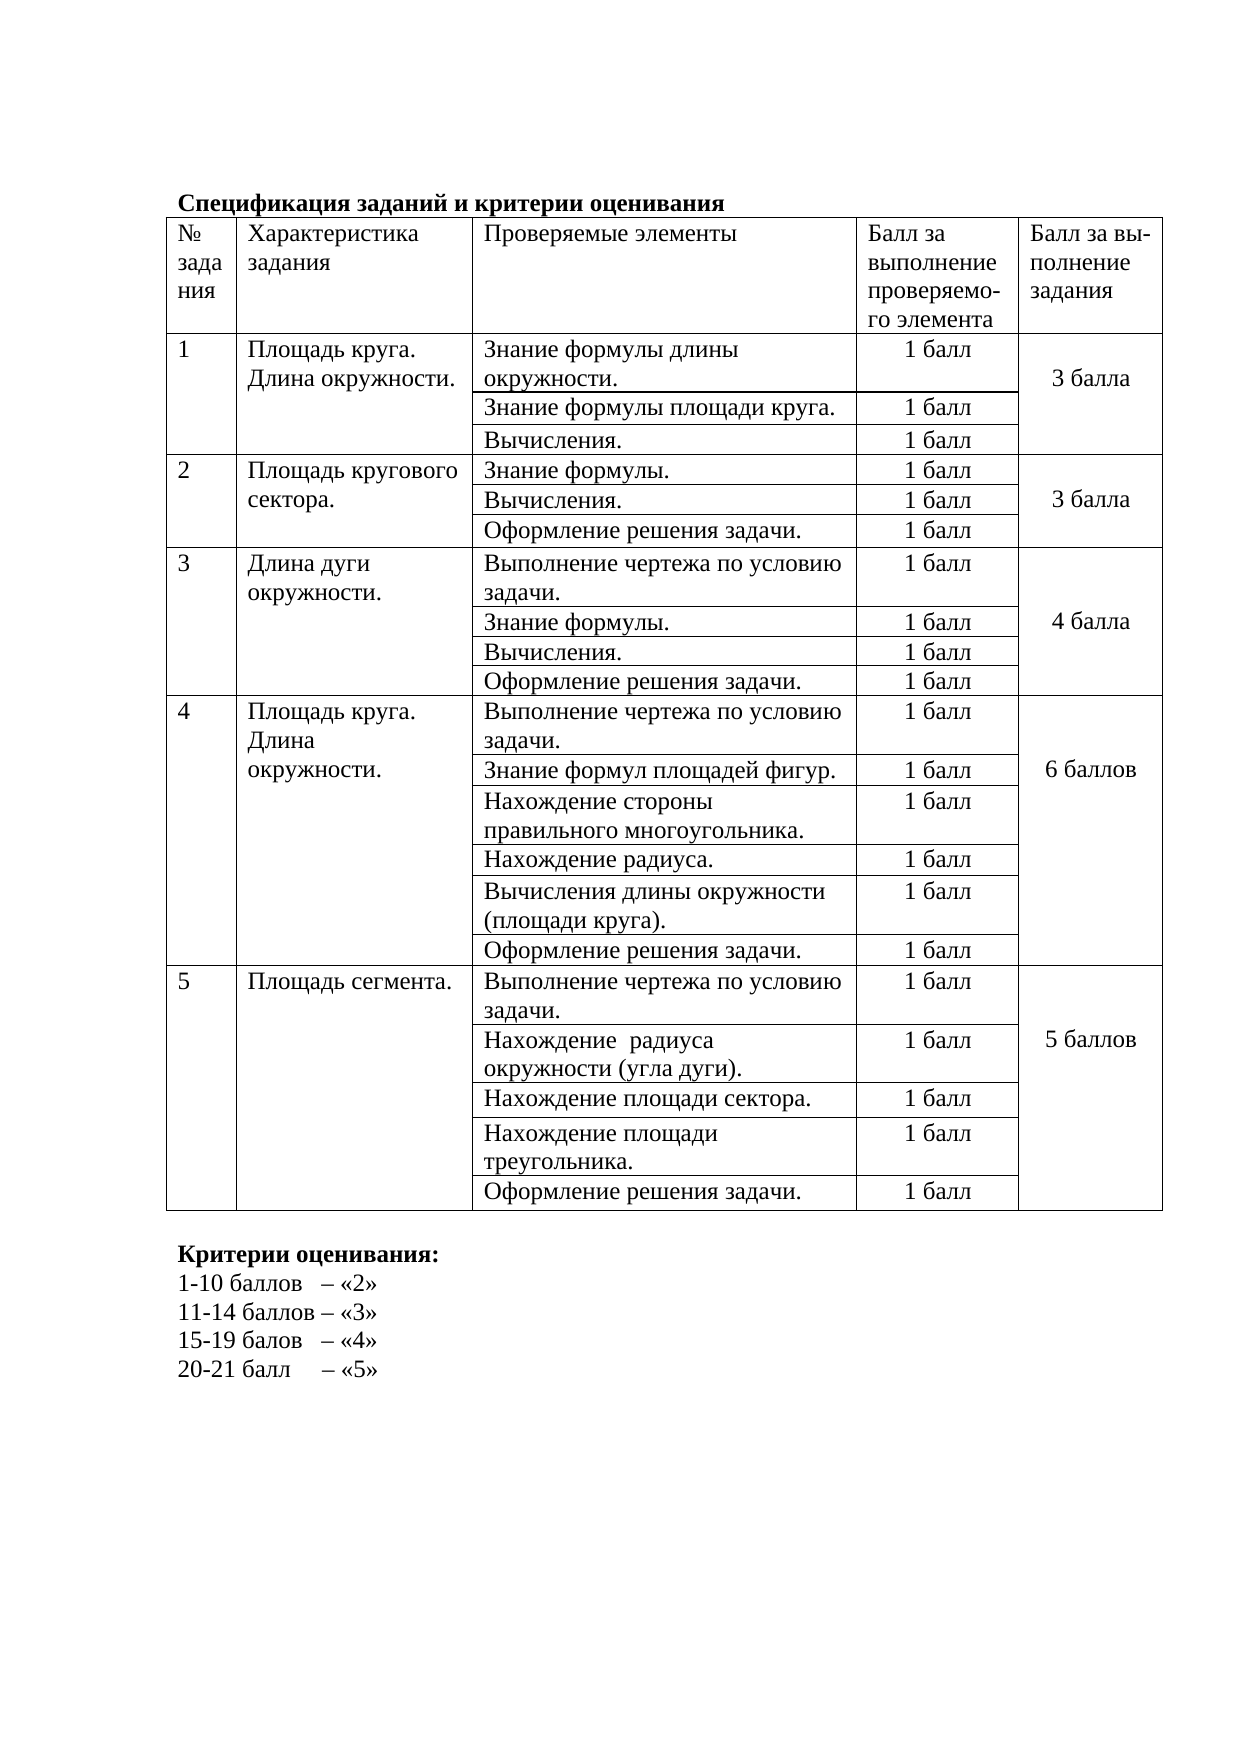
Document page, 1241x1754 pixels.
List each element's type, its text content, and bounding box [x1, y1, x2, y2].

table_cell 1 балл [857, 637, 1018, 665]
table_cell 1 балл [857, 515, 1018, 547]
text Критерии оценивания: [177, 1239, 1152, 1268]
table_cell 4 [167, 696, 236, 965]
table_cell 2 [167, 455, 236, 547]
table_cell 5 [167, 966, 236, 1209]
table_cell 1 балл [857, 935, 1018, 965]
table_cell 1 балл [857, 696, 1018, 754]
table_cell 5 баллов [1019, 966, 1162, 1209]
table_cell 1 балл [857, 485, 1018, 514]
table_cell 1 балл [857, 334, 1018, 391]
table_cell 1 балл [857, 1025, 1018, 1082]
table_header Балл за вы-полнение задания [1019, 218, 1162, 333]
table_cell 1 балл [857, 455, 1018, 484]
table_cell Знание формулы площади круга. [473, 393, 856, 424]
table_cell 1 балл [857, 755, 1018, 785]
table_cell Нахождение площади треугольника. [473, 1118, 856, 1175]
table_cell 1 балл [857, 845, 1018, 875]
table_cell Нахождение радиуса. [473, 845, 856, 875]
table_cell 1 балл [857, 1176, 1018, 1209]
table_cell 1 балл [857, 876, 1018, 934]
table_cell 1 балл [857, 1118, 1018, 1175]
table_cell Вычисления. [473, 637, 856, 665]
table_cell 6 баллов [1019, 696, 1162, 965]
table_cell Выполнение чертежа по условию задачи. [473, 966, 856, 1024]
table_cell Нахождение стороны правильного многоугольника. [473, 786, 856, 843]
table_cell 1 балл [857, 966, 1018, 1024]
table_header № задания [167, 218, 236, 333]
table_cell 1 балл [857, 1083, 1018, 1117]
table_cell Оформление решения задачи. [473, 666, 856, 695]
table_cell Знание формулы. [473, 455, 856, 484]
table_cell Площадь круга. Длина окружности. [237, 696, 472, 965]
table_cell Нахождение площади сектора. [473, 1083, 856, 1117]
table_cell 1 [167, 334, 236, 454]
table_cell Знание формул площадей фигур. [473, 755, 856, 785]
table_cell Длина дуги окружности. [237, 548, 472, 695]
table_cell Знание формулы. [473, 607, 856, 636]
text 11-14 баллов – «3» [177, 1297, 1152, 1326]
table_cell 1 балл [857, 786, 1018, 843]
table_cell 1 балл [857, 666, 1018, 695]
text 1-10 баллов – «2» [177, 1268, 1152, 1297]
table_cell 3 балла [1019, 334, 1162, 454]
table_header Характеристика задания [237, 218, 472, 333]
table_cell Нахождение радиуса окружности (угла дуги). [473, 1025, 856, 1082]
text 15-19 балов – «4» [177, 1326, 1152, 1354]
table_cell Оформление решения задачи. [473, 1176, 856, 1209]
table_cell Знание формулы длины окружности. [473, 334, 856, 391]
table_header Балл за выполнение проверяемо-го элемента [857, 218, 1018, 333]
table_cell Площадь круга. Длина окружности. [237, 334, 472, 454]
table_cell Выполнение чертежа по условию задачи. [473, 548, 856, 606]
table_cell 1 балл [857, 425, 1018, 454]
text 20-21 балл – «5» [177, 1354, 1152, 1383]
table_cell Вычисления. [473, 485, 856, 514]
table_cell 1 балл [857, 607, 1018, 636]
table_cell 1 балл [857, 548, 1018, 606]
table_cell 3 [167, 548, 236, 695]
table_cell 1 балл [857, 393, 1018, 424]
table_cell Вычисления длины окружности (площади круга). [473, 876, 856, 934]
table_cell Выполнение чертежа по условию задачи. [473, 696, 856, 754]
table_cell Оформление решения задачи. [473, 935, 856, 965]
text Спецификация заданий и критерии оценивания [177, 188, 1152, 217]
table_cell Площадь кругового сектора. [237, 455, 472, 547]
table_cell Площадь сегмента. [237, 966, 472, 1209]
table_cell Оформление решения задачи. [473, 515, 856, 547]
table_cell 4 балла [1019, 548, 1162, 695]
table_cell Вычисления. [473, 425, 856, 454]
table_cell 3 балла [1019, 455, 1162, 547]
table_header Проверяемые элементы [473, 218, 856, 333]
